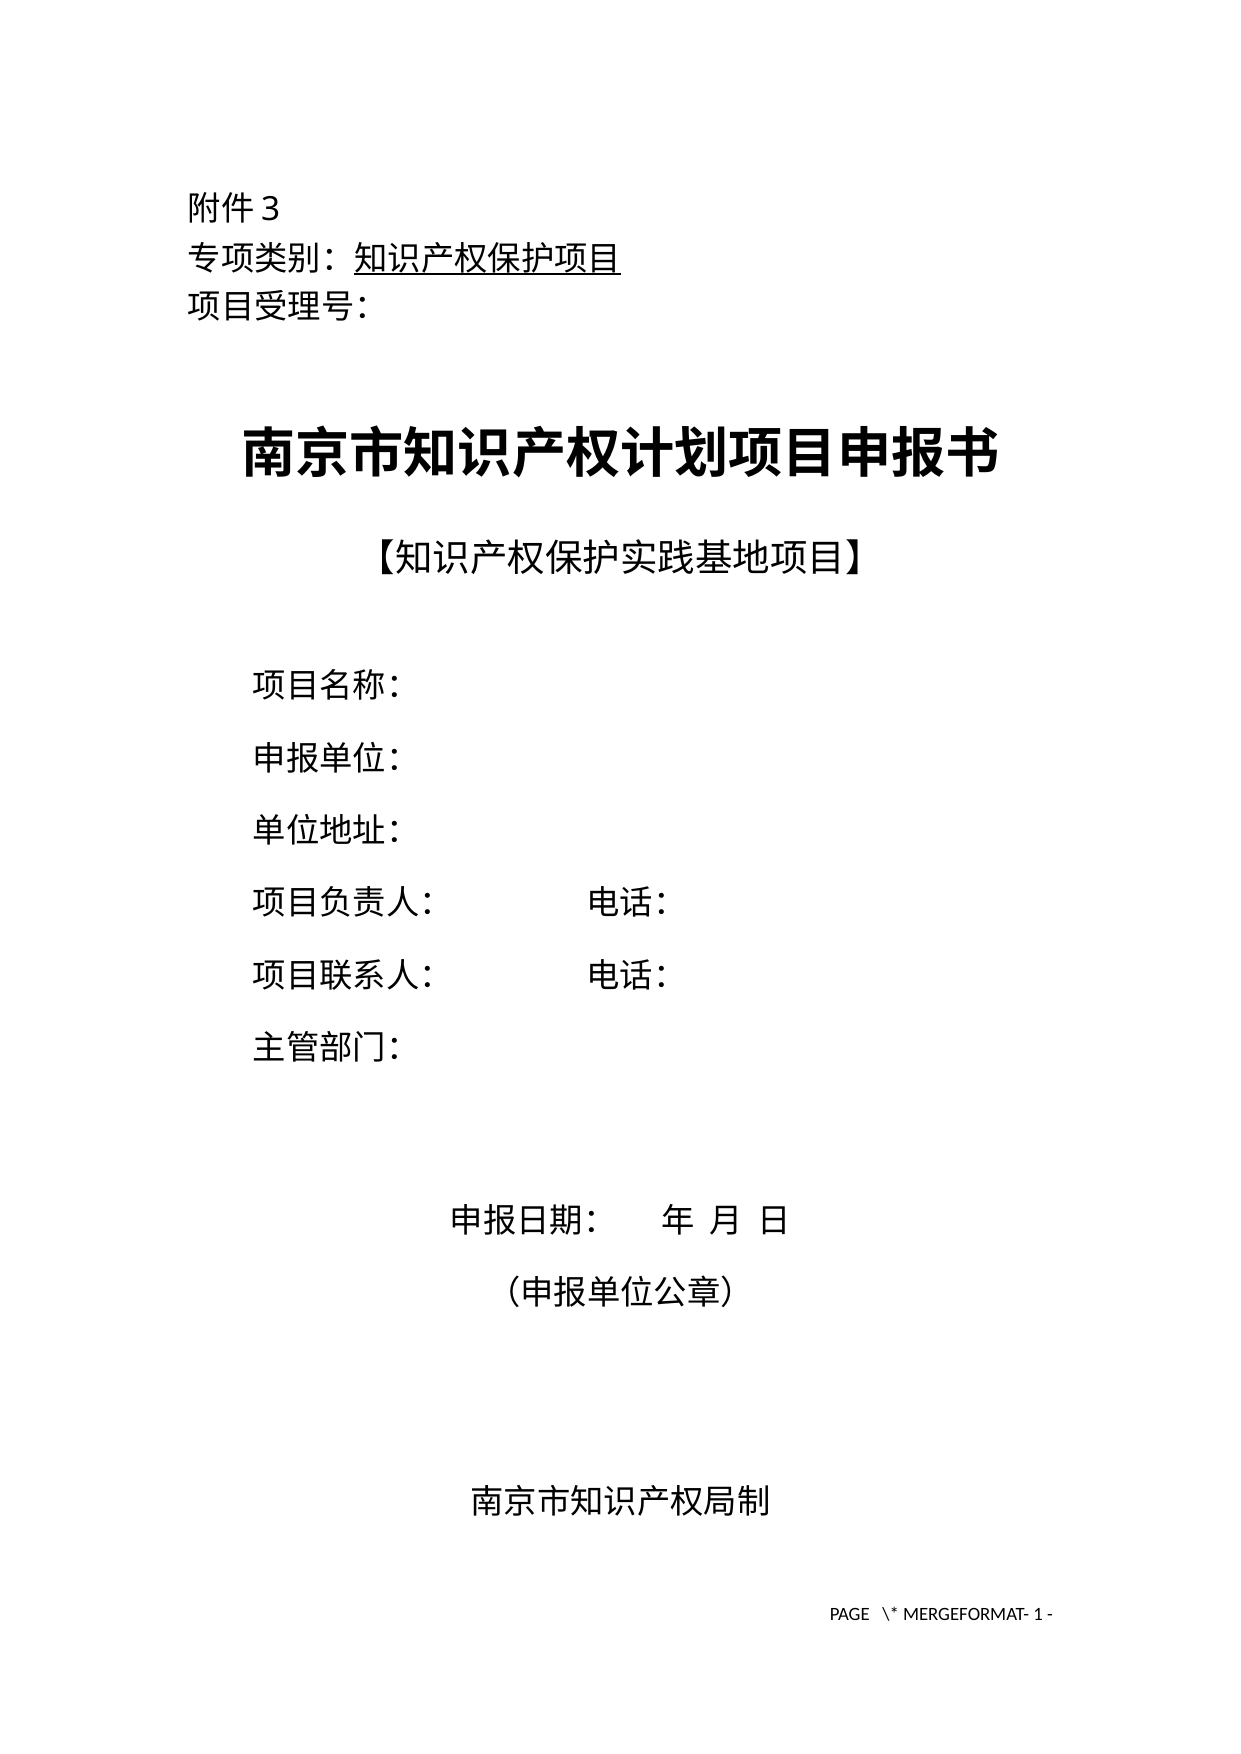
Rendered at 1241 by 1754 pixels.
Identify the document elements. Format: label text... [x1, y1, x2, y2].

text 申报单位： [187, 731, 1053, 780]
text 南京市知识产权局制 [187, 1474, 1053, 1523]
text 主管部门： [187, 1021, 1053, 1069]
text 项目负责人： 电话： [187, 876, 1053, 924]
text 南京市知识产权计划项目申报书 [187, 410, 1053, 488]
text 项目受理号： [187, 280, 1053, 328]
text 【知识产权保护实践基地项目】 [187, 527, 1053, 582]
text 附件3 [187, 169, 1053, 230]
text 专项类别：知识产权保护项目 [187, 230, 1053, 280]
text 项目名称： [187, 659, 1053, 707]
text 单位地址： [187, 804, 1053, 852]
text 项目联系人： 电话： [187, 948, 1053, 997]
text 申报日期： 年 月 日 [187, 1194, 1053, 1242]
text （申报单位公章） [187, 1266, 1053, 1314]
